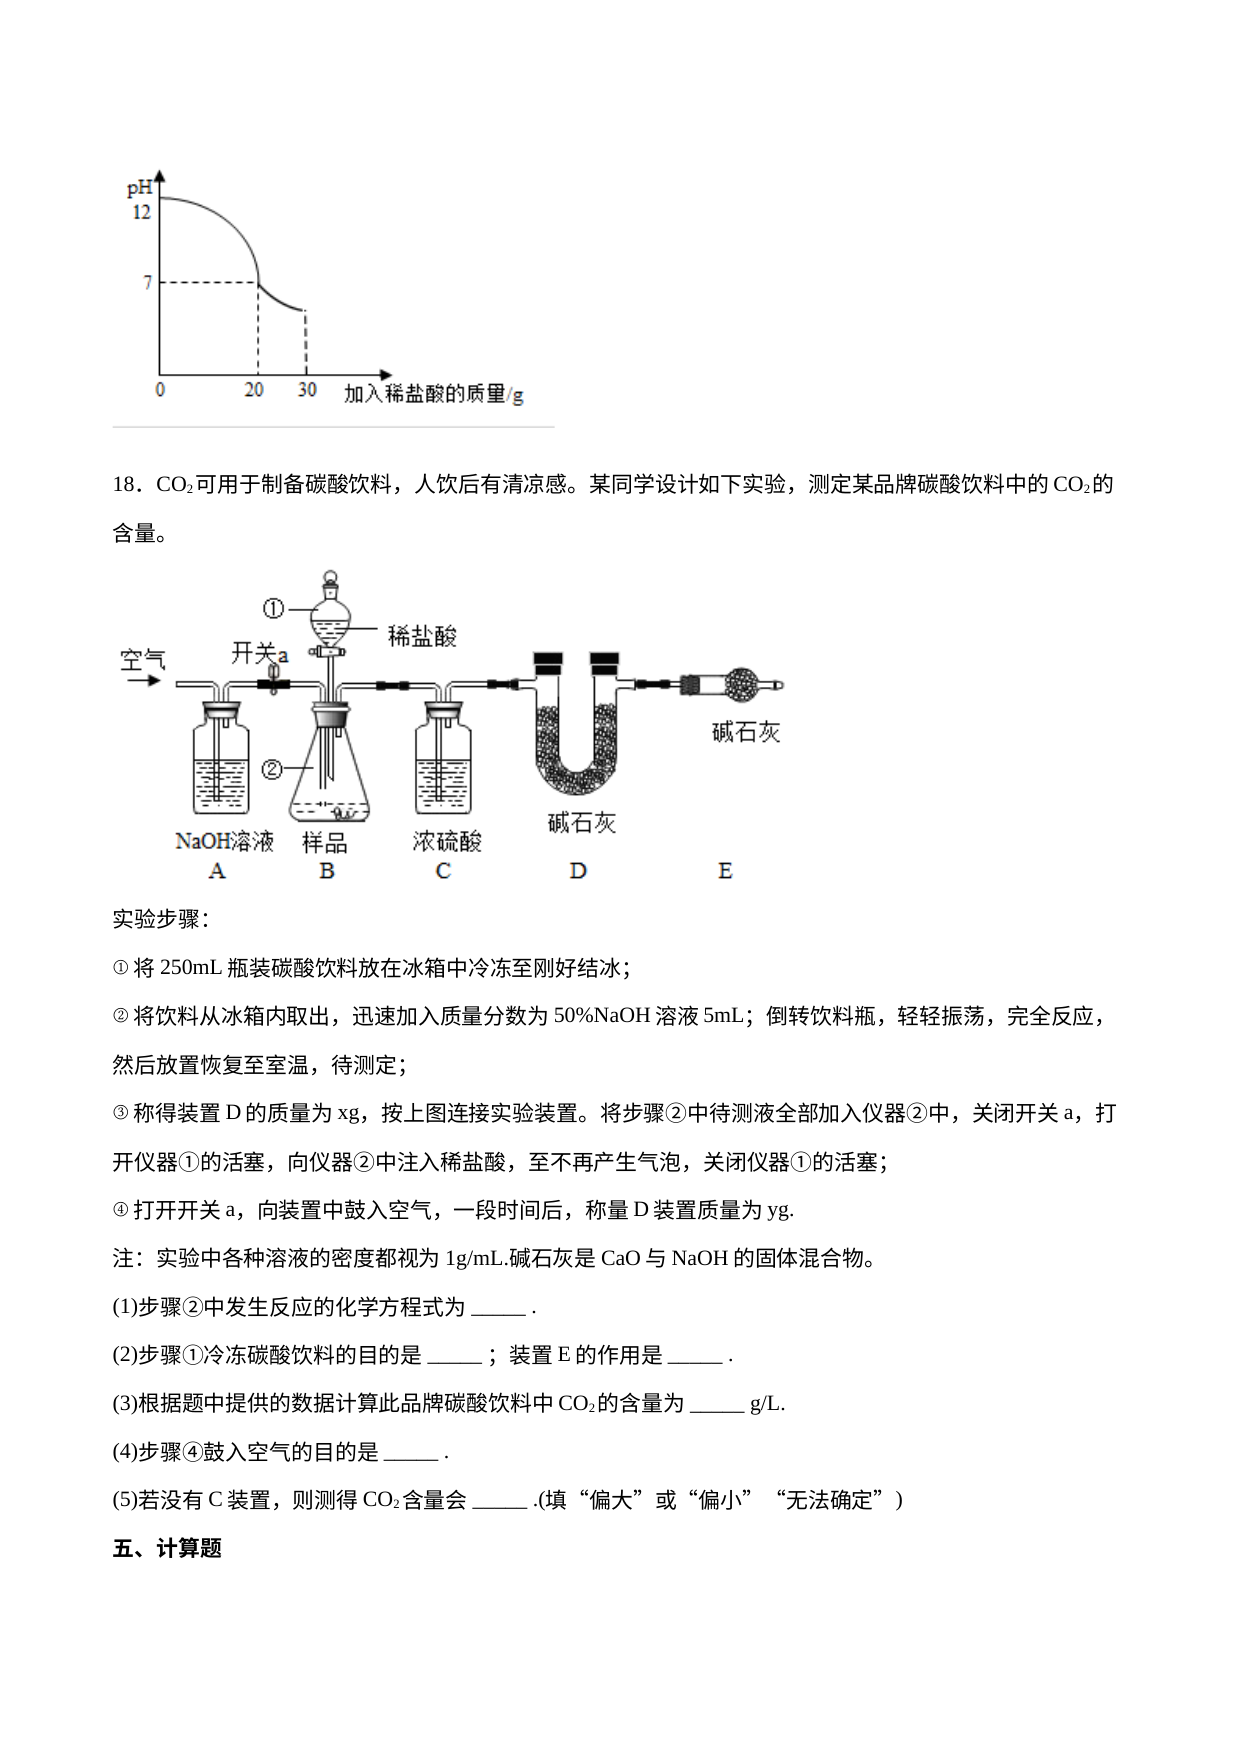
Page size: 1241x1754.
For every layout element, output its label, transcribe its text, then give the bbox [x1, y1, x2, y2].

text 注：实验中各种溶液的密度都视为1g/mL.碱石灰是CaO与NaOH的固体混合物。 [112, 1241, 1128, 1273]
text ④打开开关a，向装置中鼓入空气，一段时间后，称量D装置质量为yg. [112, 1193, 1128, 1225]
text (2)步骤①冷冻碳酸饮料的目的是 _____ ；装置E的作用是 _____ . [112, 1338, 1128, 1370]
picture [112, 564, 791, 888]
text (3)根据题中提供的数据计算此品牌碳酸饮料中CO2的含量为 _____ g/L. [112, 1386, 1128, 1418]
text (4)步骤④鼓入空气的目的是 _____ . [112, 1434, 1128, 1467]
text (1)步骤②中发生反应的化学方程式为 _____ . [112, 1289, 1128, 1322]
picture [112, 162, 555, 428]
text (5)若没有C装置，则测得CO2含量会 _____ .(填“偏大”或“偏小”“无法确定”) [112, 1483, 1128, 1515]
text ②将饮料从冰箱内取出，迅速加入质量分数为50%NaOH溶液5mL；倒转饮料瓶，轻轻振荡，完全反应，然后放置恢复至室温，待测定； [112, 998, 1128, 1080]
text 18．CO2可用于制备碳酸饮料，人饮后有清凉感。某同学设计如下实验，测定某品牌碳酸饮料中的CO2的含量。 [112, 467, 1128, 548]
text 五、计算题 [112, 1531, 1128, 1563]
text ①将250mL瓶装碳酸饮料放在冰箱中冷冻至刚好结冰； [112, 950, 1128, 983]
text ③称得装置D的质量为xg，按上图连接实验装置。将步骤②中待测液全部加入仪器②中，关闭开关a，打开仪器①的活塞，向仪器②中注入稀盐酸，至不再产生气泡，关闭仪器①的活塞； [112, 1096, 1128, 1177]
text 实验步骤： [112, 902, 1128, 934]
